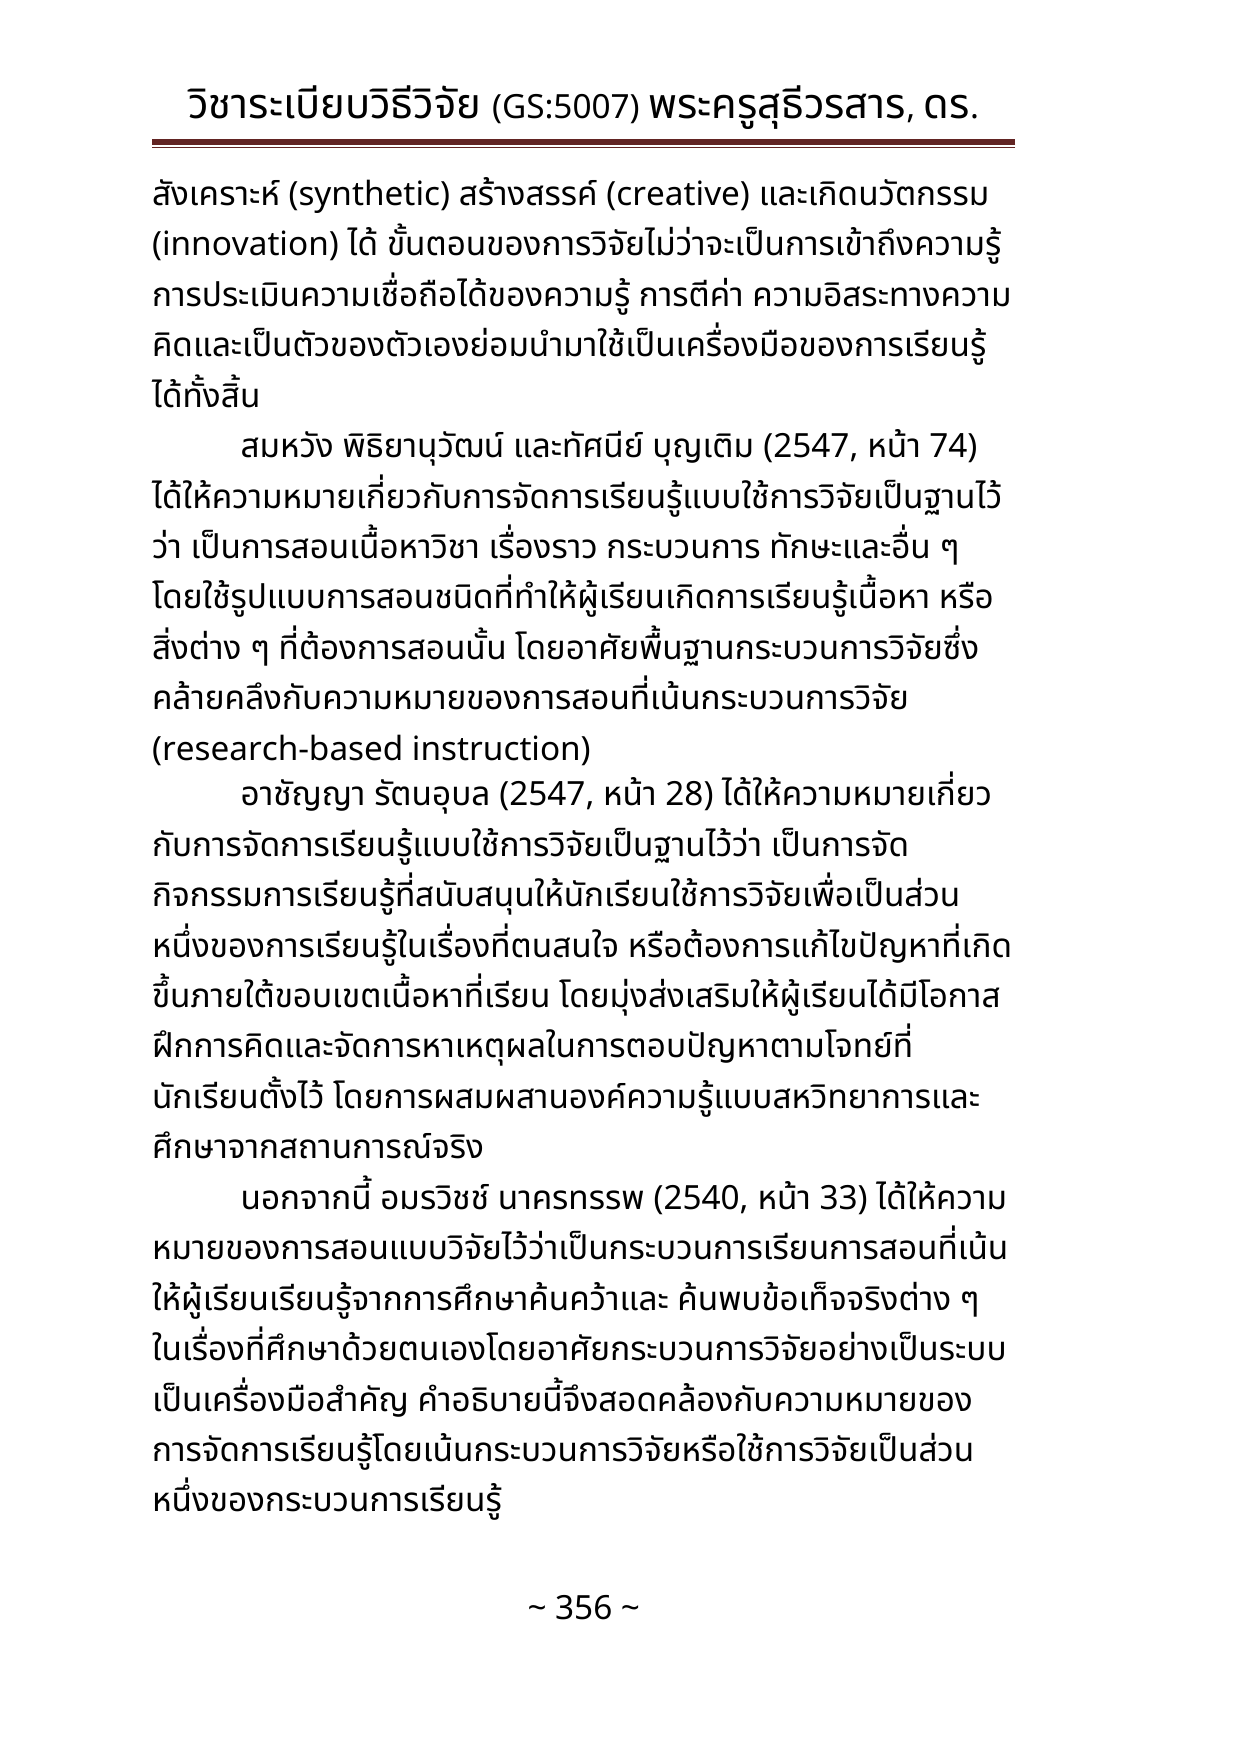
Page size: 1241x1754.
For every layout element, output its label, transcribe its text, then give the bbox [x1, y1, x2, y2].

text นอกจากนี้ อมรวิชช์ นาครทรรพ (2540, หน้า 33) ได้ให้ความหมายของการสอนแบบวิจัยไว้ว่าเป็นกระบวนการเรียนการสอนที่เน้นให้ผู้เรียนเรียนรู้จากการศึกษาค้นคว้าและ ค้นพบข้อเท็จจริงต่าง ๆ ในเรื่องที่ศึกษาด้วยตนเองโดยอาศัยกระบวนการวิจัยอย่างเป็นระบบเป็นเครื่องมือสำคัญ คำอธิบายนี้จึงสอดคล้องกับความหมายของการจัดการเรียนรู้โดยเน้นกระบวนการวิจัยหรือใช้การวิจัยเป็นส่วนหนึ่งของกระบวนการเรียนรู้ [152, 1174, 1015, 1527]
text อาชัญญา รัตนอุบล (2547, หน้า 28) ได้ให้ความหมายเกี่ยวกับการจัดการเรียนรู้แบบใช้การวิจัยเป็นฐานไว้ว่า เป็นการจัดกิจกรรมการเรียนรู้ที่สนับสนุนให้นักเรียนใช้การวิจัยเพื่อเป็นส่วนหนึ่งของการเรียนรู้ในเรื่องที่ตนสนใจ หรือต้องการแก้ไขปัญหาที่เกิดขึ้นภายใต้ขอบเขตเนื้อหาที่เรียน โดยมุ่งส่งเสริมให้ผู้เรียนได้มีโอกาสฝึกการคิดและจัดการหาเหตุผลในการตอบปัญหาตามโจทย์ที่นักเรียนตั้งไว้ โดยการผสมผสานองค์ความรู้แบบสหวิทยาการและศึกษาจากสถานการณ์จริง [152, 770, 1015, 1174]
text สมหวัง พิธิยานุวัฒน์ และทัศนีย์ บุญเติม (2547, หน้า 74) ได้ให้ความหมายเกี่ยวกับการจัดการเรียนรู้แบบใช้การวิจัยเป็นฐานไว้ว่า เป็นการสอนเนื้อหาวิชา เรื่องราว กระบวนการ ทักษะและอื่น ๆ โดยใช้รูปแบบการสอนชนิดที่ทำให้ผู้เรียนเกิดการเรียนรู้เนื้อหา หรือสิ่งต่าง ๆ ที่ต้องการสอนนั้น โดยอาศัยพื้นฐานกระบวนการวิจัยซึ่งคล้ายคลึงกับความหมายของการสอนที่เน้นกระบวนการวิจัย (research-based instruction) [152, 422, 1015, 770]
